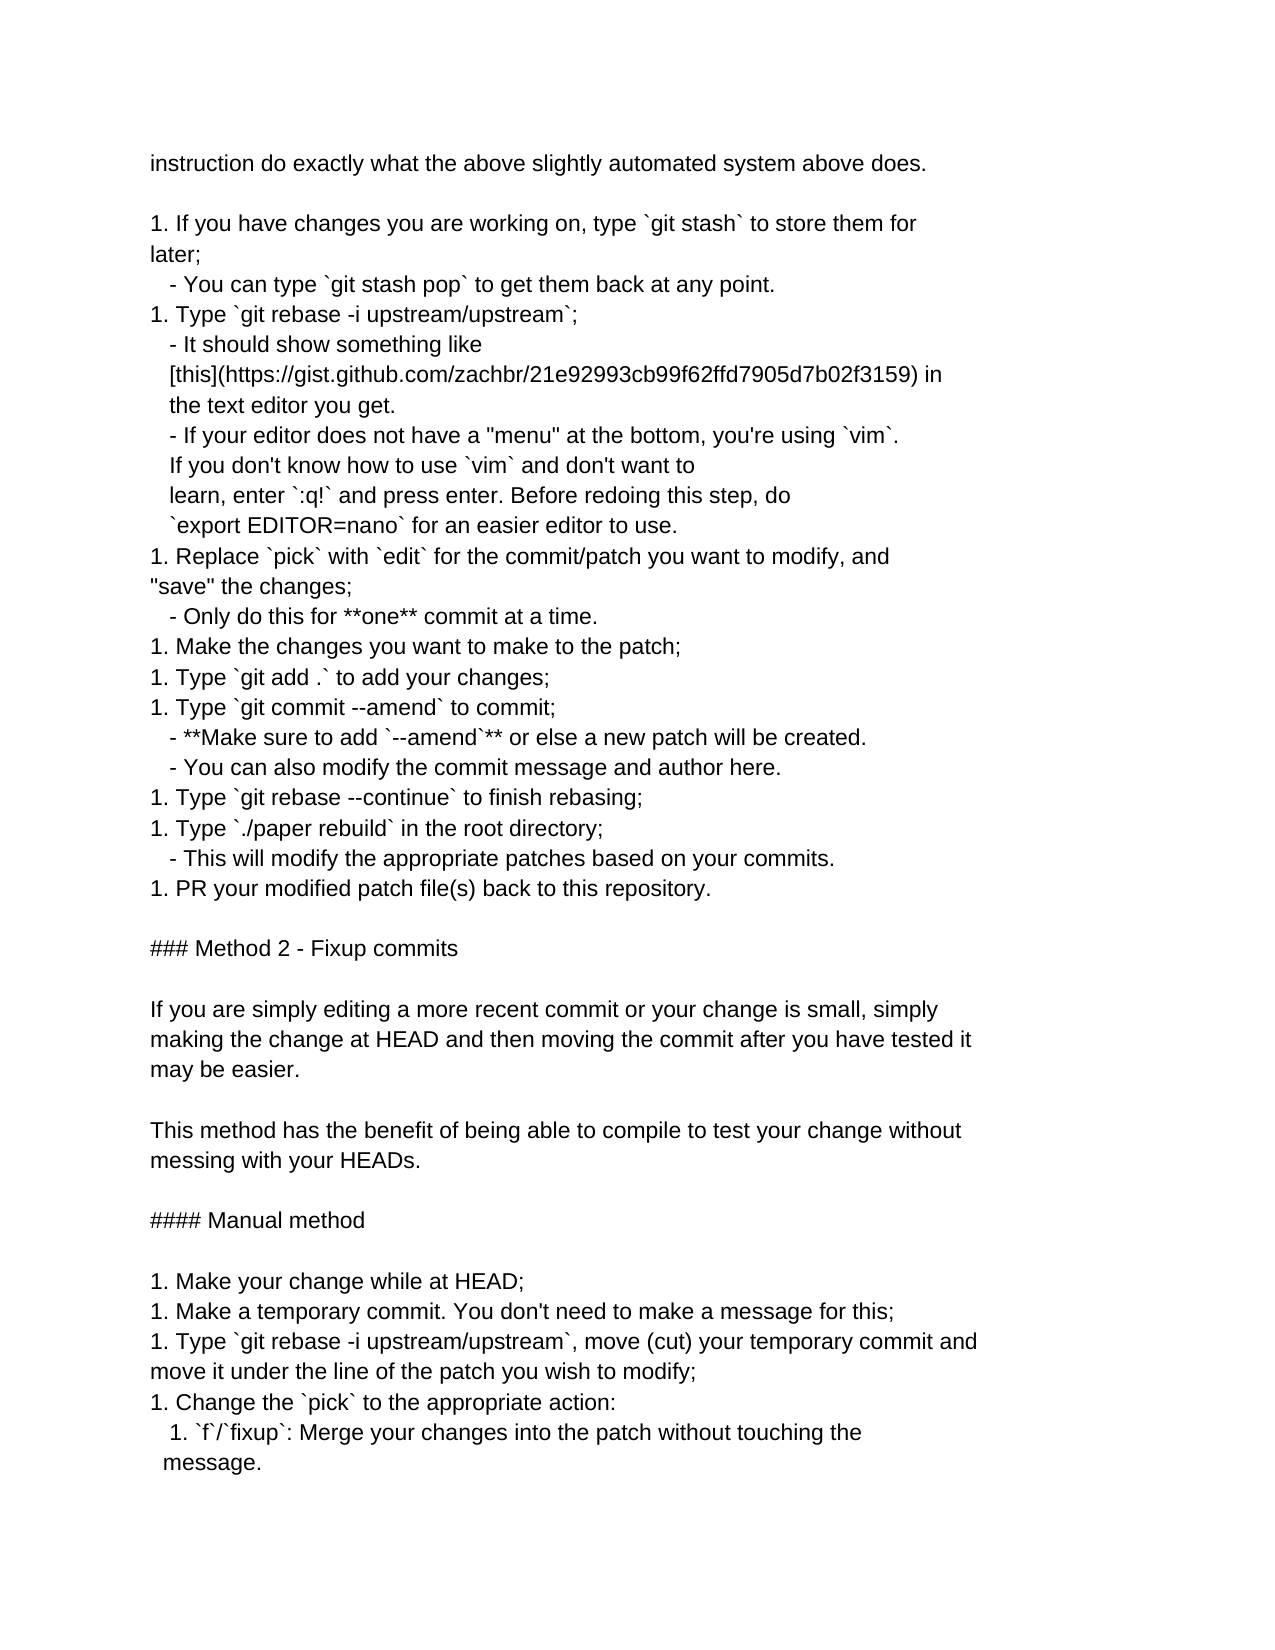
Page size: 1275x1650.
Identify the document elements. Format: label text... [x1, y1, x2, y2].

text message. [150, 1449, 1125, 1475]
text - It should show something like [150, 331, 1125, 358]
text This method has the benefit of being able to compile to test your change without [150, 1117, 1125, 1143]
text 1. Make your change while at HEAD; [150, 1268, 1125, 1294]
text `export EDITOR=nano` for an easier editor to use. [150, 512, 1125, 539]
text 1. Type `git rebase -i upstream/upstream`, move (cut) your temporary commit and [150, 1328, 1125, 1354]
text instruction do exactly what the above slightly automated system above does. [150, 150, 1125, 176]
text - You can type `git stash pop` to get them back at any point. [150, 271, 1125, 297]
text 1. Type `git add .` to add your changes; [150, 663, 1125, 690]
text learn, enter `:q!` and press enter. Before redoing this step, do [150, 482, 1125, 509]
text 1. If you have changes you are working on, type `git stash` to store them for [150, 210, 1125, 237]
text - **Make sure to add `--amend`** or else a new patch will be created. [150, 724, 1125, 750]
text - If your editor does not have a "menu" at the bottom, you're using `vim`. [150, 422, 1125, 448]
text 1. Change the `pick` to the appropriate action: [150, 1388, 1125, 1415]
text 1. Make a temporary commit. You don't need to make a message for this; [150, 1298, 1125, 1324]
text the text editor you get. [150, 392, 1125, 418]
text - This will modify the appropriate patches based on your commits. [150, 845, 1125, 871]
text later; [150, 241, 1125, 267]
text may be easier. [150, 1056, 1125, 1083]
text - Only do this for **one** commit at a time. [150, 603, 1125, 629]
text move it under the line of the patch you wish to modify; [150, 1358, 1125, 1385]
text messing with your HEADs. [150, 1147, 1125, 1173]
text - You can also modify the commit message and author here. [150, 754, 1125, 781]
text 1. Replace `pick` with `edit` for the commit/patch you want to modify, and [150, 543, 1125, 569]
text making the change at HEAD and then moving the commit after you have tested it [150, 1026, 1125, 1052]
text [this](https://gist.github.com/zachbr/21e92993cb99f62ffd7905d7b02f3159) in [150, 361, 1125, 388]
text 1. Type `git rebase -i upstream/upstream`; [150, 301, 1125, 327]
text 1. PR your modified patch file(s) back to this repository. [150, 875, 1125, 901]
text 1. Make the changes you want to make to the patch; [150, 633, 1125, 660]
text 1. Type `git rebase --continue` to finish rebasing; [150, 784, 1125, 811]
text "save" the changes; [150, 573, 1125, 599]
text ### Method 2 - Fixup commits [150, 935, 1125, 962]
text 1. Type `./paper rebuild` in the root directory; [150, 814, 1125, 841]
text If you don't know how to use `vim` and don't want to [150, 452, 1125, 478]
text 1. `f`/`fixup`: Merge your changes into the patch without touching the [150, 1419, 1125, 1445]
text If you are simply editing a more recent commit or your change is small, simply [150, 996, 1125, 1022]
text #### Manual method [150, 1207, 1125, 1234]
text 1. Type `git commit --amend` to commit; [150, 694, 1125, 720]
